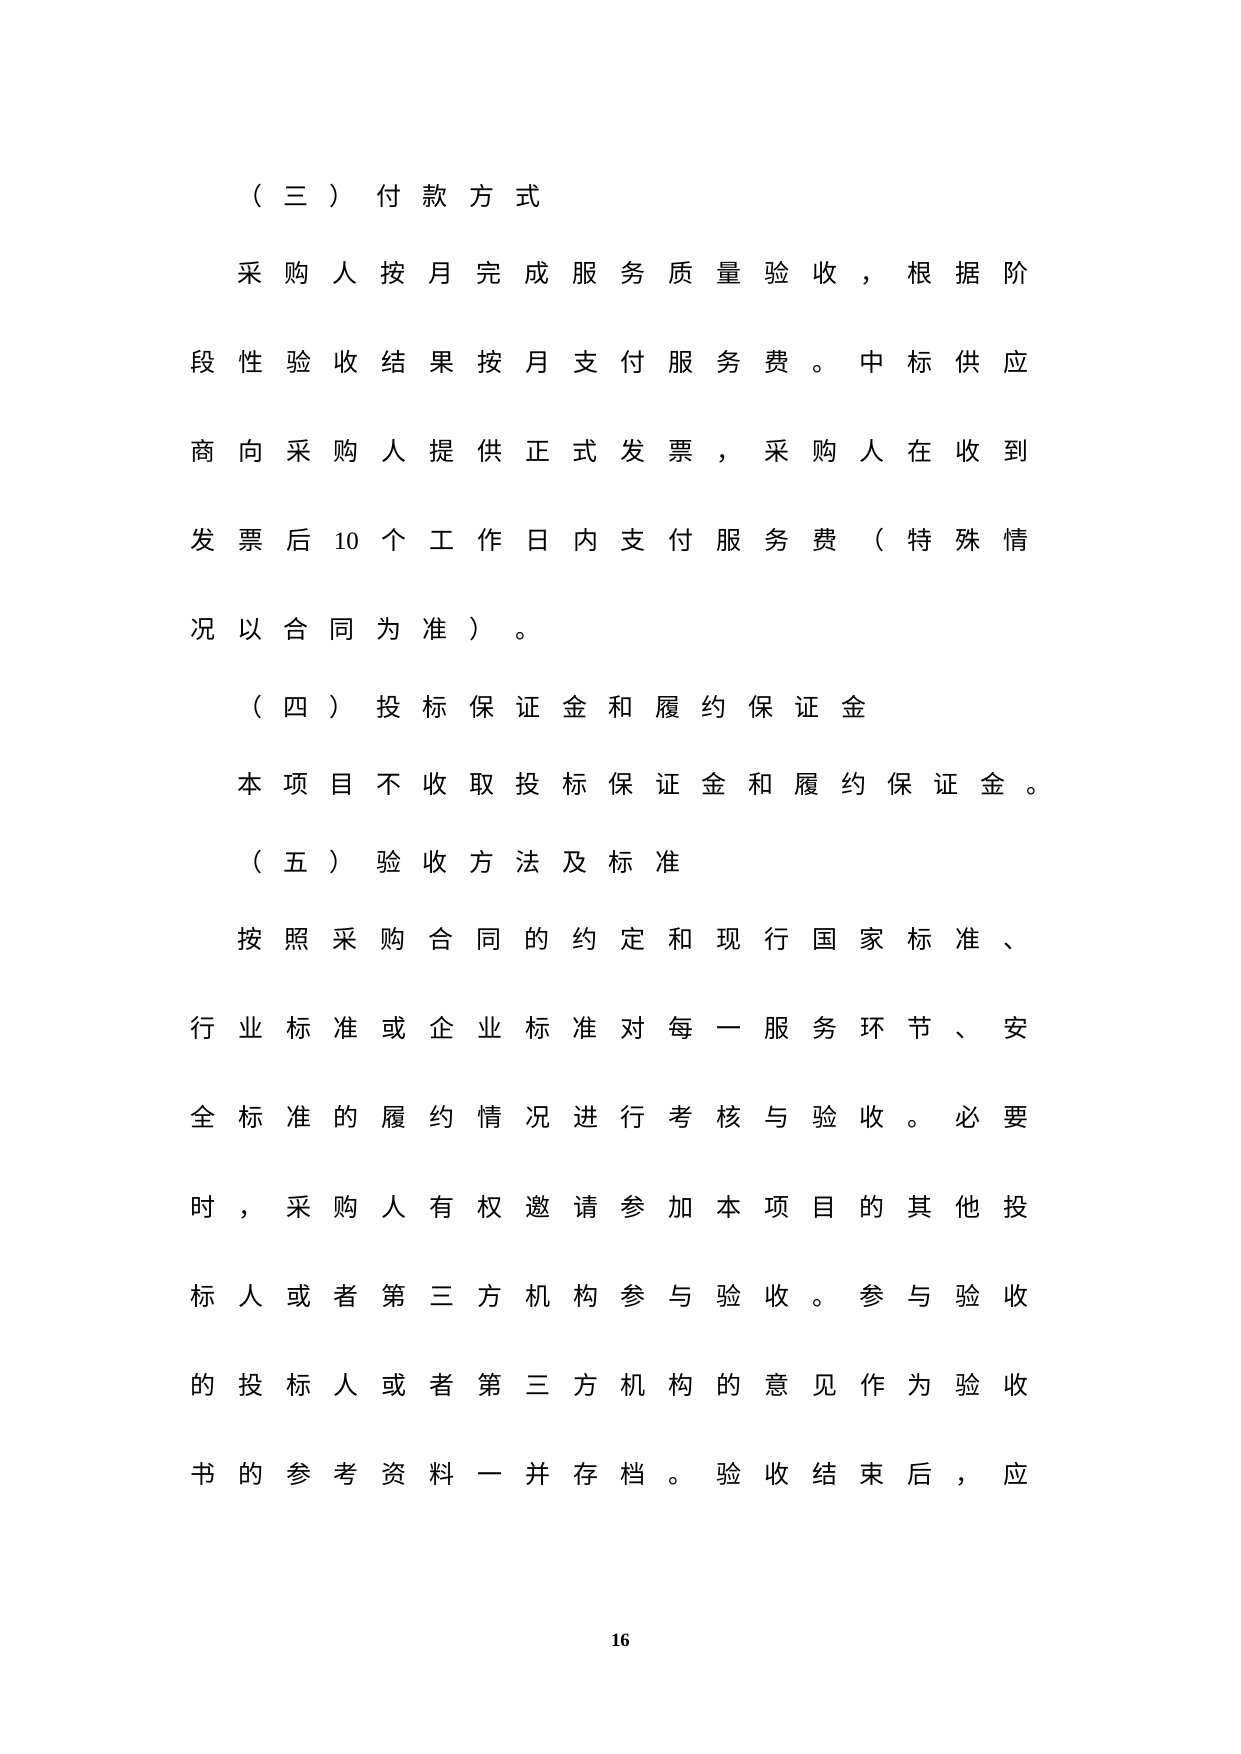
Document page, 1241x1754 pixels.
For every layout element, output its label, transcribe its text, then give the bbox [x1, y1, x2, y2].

text （三）付款方式 [190, 164, 1050, 224]
text 本项目不收取投标保证金和履约保证金。 [190, 753, 1050, 813]
text （四）投标保证金和履约保证金 [190, 676, 1050, 735]
text （五）验收方法及标准 [190, 831, 1050, 890]
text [190, 908, 1050, 1502]
text 采购人按月完成服务质量验收，根据阶段性验收结果按月支付服务费。中标供应商向采购人提供正式发票，采购人在收到发票后10个工作日内支付服务费（特殊情况以合同为准）。 [190, 242, 1050, 658]
